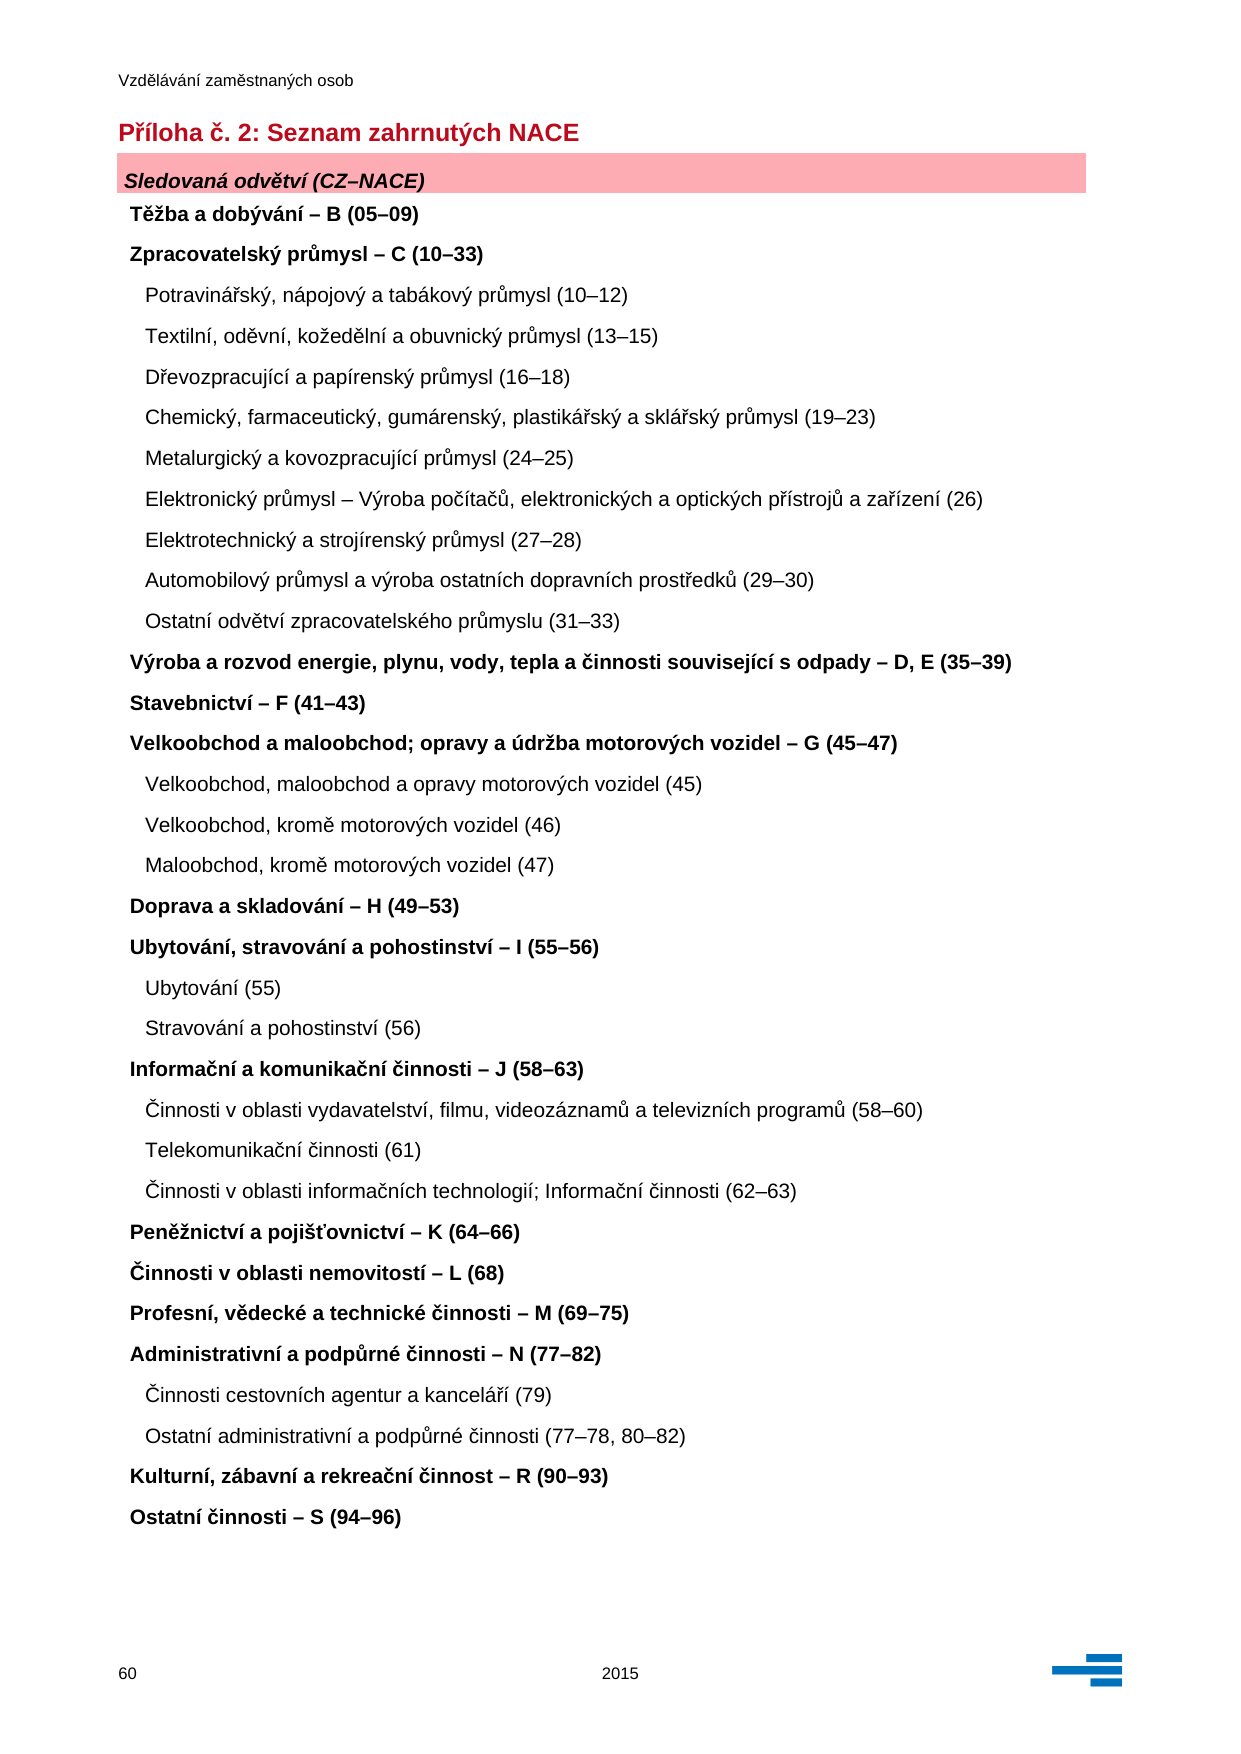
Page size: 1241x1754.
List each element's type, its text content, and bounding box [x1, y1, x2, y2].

table_cell Administrativní a podpůrné činnosti – N (77–82) [117, 1334, 1086, 1374]
table_cell Chemický, farmaceutický, gumárenský, plastikářský a sklářský průmysl (19–23) [117, 397, 1086, 438]
table_cell Činnosti v oblasti informačních technologií; Informační činnosti (62–63) [117, 1171, 1086, 1211]
table_cell Profesní, vědecké a technické činnosti – M (69–75) [117, 1293, 1086, 1334]
table_cell Metalurgický a kovozpracující průmysl (24–25) [117, 438, 1086, 478]
table_cell Peněžnictví a pojišťovnictví – K (64–66) [117, 1211, 1086, 1252]
table_cell Stravování a pohostinství (56) [117, 1008, 1086, 1048]
table_cell Ostatní administrativní a podpůrné činnosti (77–78, 80–82) [117, 1415, 1086, 1456]
subtitle Příloha č. 2: Seznam zahrnutých NACE [118, 118, 1122, 147]
table_cell Telekomunikační činnosti (61) [117, 1130, 1086, 1171]
table_cell Textilní, oděvní, kožedělní a obuvnický průmysl (13–15) [117, 315, 1086, 356]
table_cell Zpracovatelský průmysl – C (10–33) [117, 234, 1086, 275]
table_cell Doprava a skladování – H (49–53) [117, 886, 1086, 926]
table_cell Elektronický průmysl – Výroba počítačů, elektronických a optických přístrojů a zařízení (26) [117, 478, 1086, 519]
table_cell Stavebnictví – F (41–43) [117, 682, 1086, 723]
table_cell Informační a komunikační činnosti – J (58–63) [117, 1049, 1086, 1089]
table_cell Potravinářský, nápojový a tabákový průmysl (10–12) [117, 275, 1086, 315]
table_cell Velkoobchod, maloobchod a opravy motorových vozidel (45) [117, 764, 1086, 804]
table_cell Maloobchod, kromě motorových vozidel (47) [117, 845, 1086, 886]
table_cell Ubytování (55) [117, 967, 1086, 1008]
table_cell Činnosti v oblasti nemovitostí – L (68) [117, 1252, 1086, 1293]
table_cell Velkoobchod a maloobchod; opravy a údržba motorových vozidel – G (45–47) [117, 723, 1086, 763]
table_header Sledovaná odvětví (CZ–NACE) [117, 153, 1086, 193]
table_cell Dřevozpracující a papírenský průmysl (16–18) [117, 356, 1086, 397]
table_cell Činnosti cestovních agentur a kanceláří (79) [117, 1374, 1086, 1415]
table_cell Těžba a dobývání – B (05–09) [117, 193, 1086, 234]
table_cell Kulturní, zábavní a rekreační činnost – R (90–93) [117, 1456, 1086, 1497]
table_cell Výroba a rozvod energie, plynu, vody, tepla a činnosti související s odpady – D, E (35–39) [117, 641, 1086, 682]
table_cell Ubytování, stravování a pohostinství – I (55–56) [117, 926, 1086, 967]
table_cell Velkoobchod, kromě motorových vozidel (46) [117, 804, 1086, 845]
table_cell Ostatní odvětví zpracovatelského průmyslu (31–33) [117, 601, 1086, 641]
table_cell Ostatní činnosti – S (94–96) [117, 1497, 1086, 1537]
table_cell Automobilový průmysl a výroba ostatních dopravních prostředků (29–30) [117, 560, 1086, 601]
picture [1051, 1653, 1123, 1687]
table_cell Elektrotechnický a strojírenský průmysl (27–28) [117, 519, 1086, 560]
table_cell Činnosti v oblasti vydavatelství, filmu, videozáznamů a televizních programů (58–60) [117, 1089, 1086, 1130]
